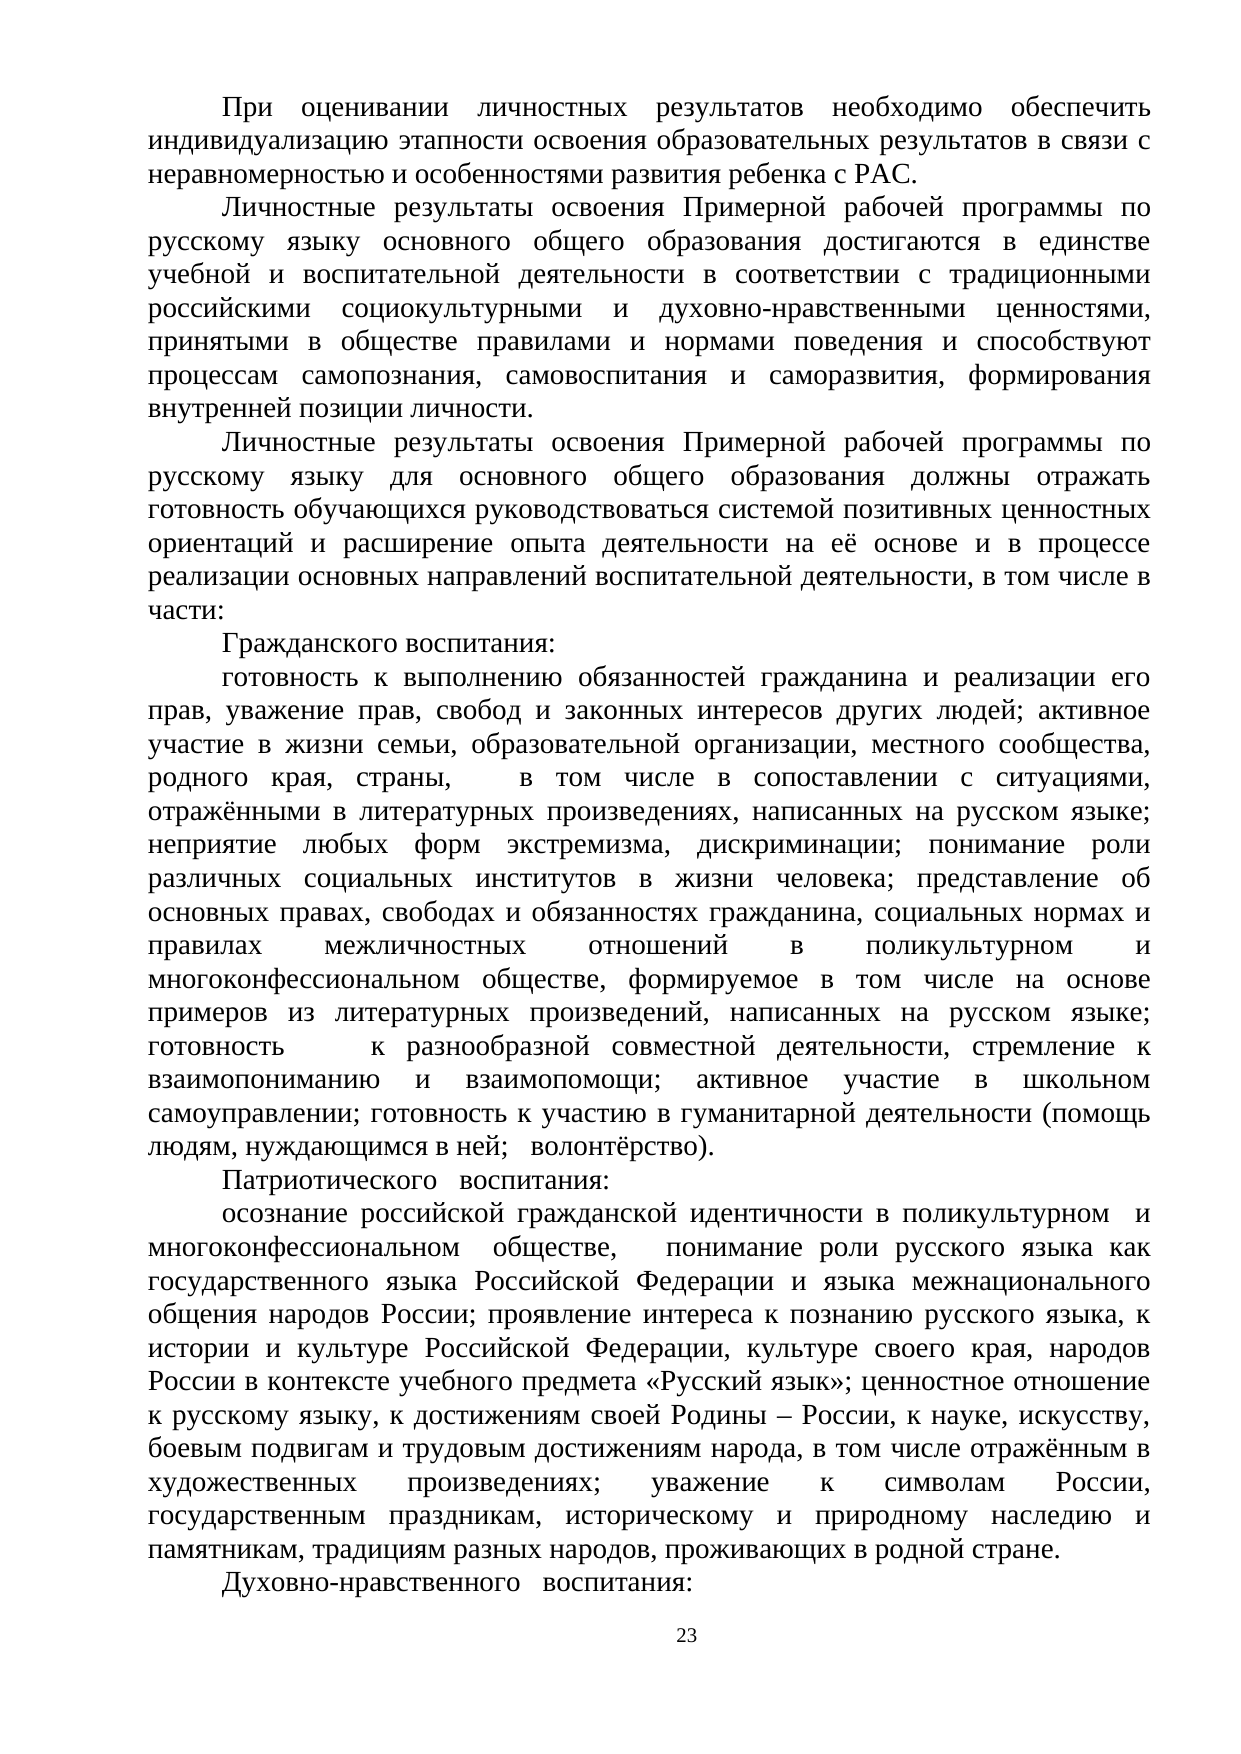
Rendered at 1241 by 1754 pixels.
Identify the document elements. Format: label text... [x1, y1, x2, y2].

text осознание российской гражданской идентичности в поликультурном и многоконфессиональном обществе, понимание роли русского языка как государственного языка Российской Федерации и языка межнационального общения народов России; проявление интереса к познанию русского языка, к истории и культуре Российской Федерации, культуре своего края, народов России в контексте учебного предмета «Русский язык»; ценностное отношение к русскому языку, к достижениям своей Родины – России, к науке, искусству, боевым подвигам и трудовым достижениям народа, в том числе отражённым в художественных произведениях; уважение к символам России, государственным праздникам, историческому и природному наследию и памятникам, традициям разных народов, проживающих в родной стране. [148, 1196, 1152, 1564]
text Гражданского воспитания: [148, 625, 1152, 659]
text Личностные результаты освоения Примерной рабочей программы по русскому языку основного общего образования достигаются в единстве учебной и воспитательной деятельности в соответствии с традиционными российскими социокультурными и духовно-нравственными ценностями, принятыми в обществе правилами и нормами поведения и способствуют процессам самопознания, самовоспитания и саморазвития, формирования внутренней позиции личности. [148, 189, 1152, 424]
text Патриотического воспитания: [148, 1162, 1152, 1196]
text Личностные результаты освоения Примерной рабочей программы по русскому языку для основного общего образования должны отражать готовность обучающихся руководствоваться системой позитивных ценностных ориентаций и расширение опыта деятельности на её основе и в процессе реализации основных направлений воспитательной деятельности, в том числе в части: [148, 424, 1152, 625]
text готовность к выполнению обязанностей гражданина и реализации его прав, уважение прав, свобод и законных интересов других людей; активное участие в жизни семьи, образовательной организации, местного сообщества, родного края, страны, в том числе в сопоставлении с ситуациями, отражёнными в литературных произведениях, написанных на русском языке; неприятие любых форм экстремизма, дискриминации; понимание роли различных социальных институтов в жизни человека; представление об основных правах, свободах и обязанностях гражданина, социальных нормах и правилах межличностных отношений в поликультурном и многоконфессиональном обществе, формируемое в том числе на основе примеров из литературных произведений, написанных на русском языке; готовность к разнообразной совместной деятельности, стремление к взаимопониманию и взаимопомощи; активное участие в школьном самоуправлении; готовность к участию в гуманитарной деятельности (помощь людям, нуждающимся в ней; волонтёрство). [148, 659, 1152, 1162]
text Духовно-нравственного воспитания: [148, 1564, 1152, 1598]
text При оценивании личностных результатов необходимо обеспечить индивидуализацию этапности освоения образовательных результатов в связи с неравномерностью и особенностями развития ребенка с РАС. [148, 89, 1152, 189]
